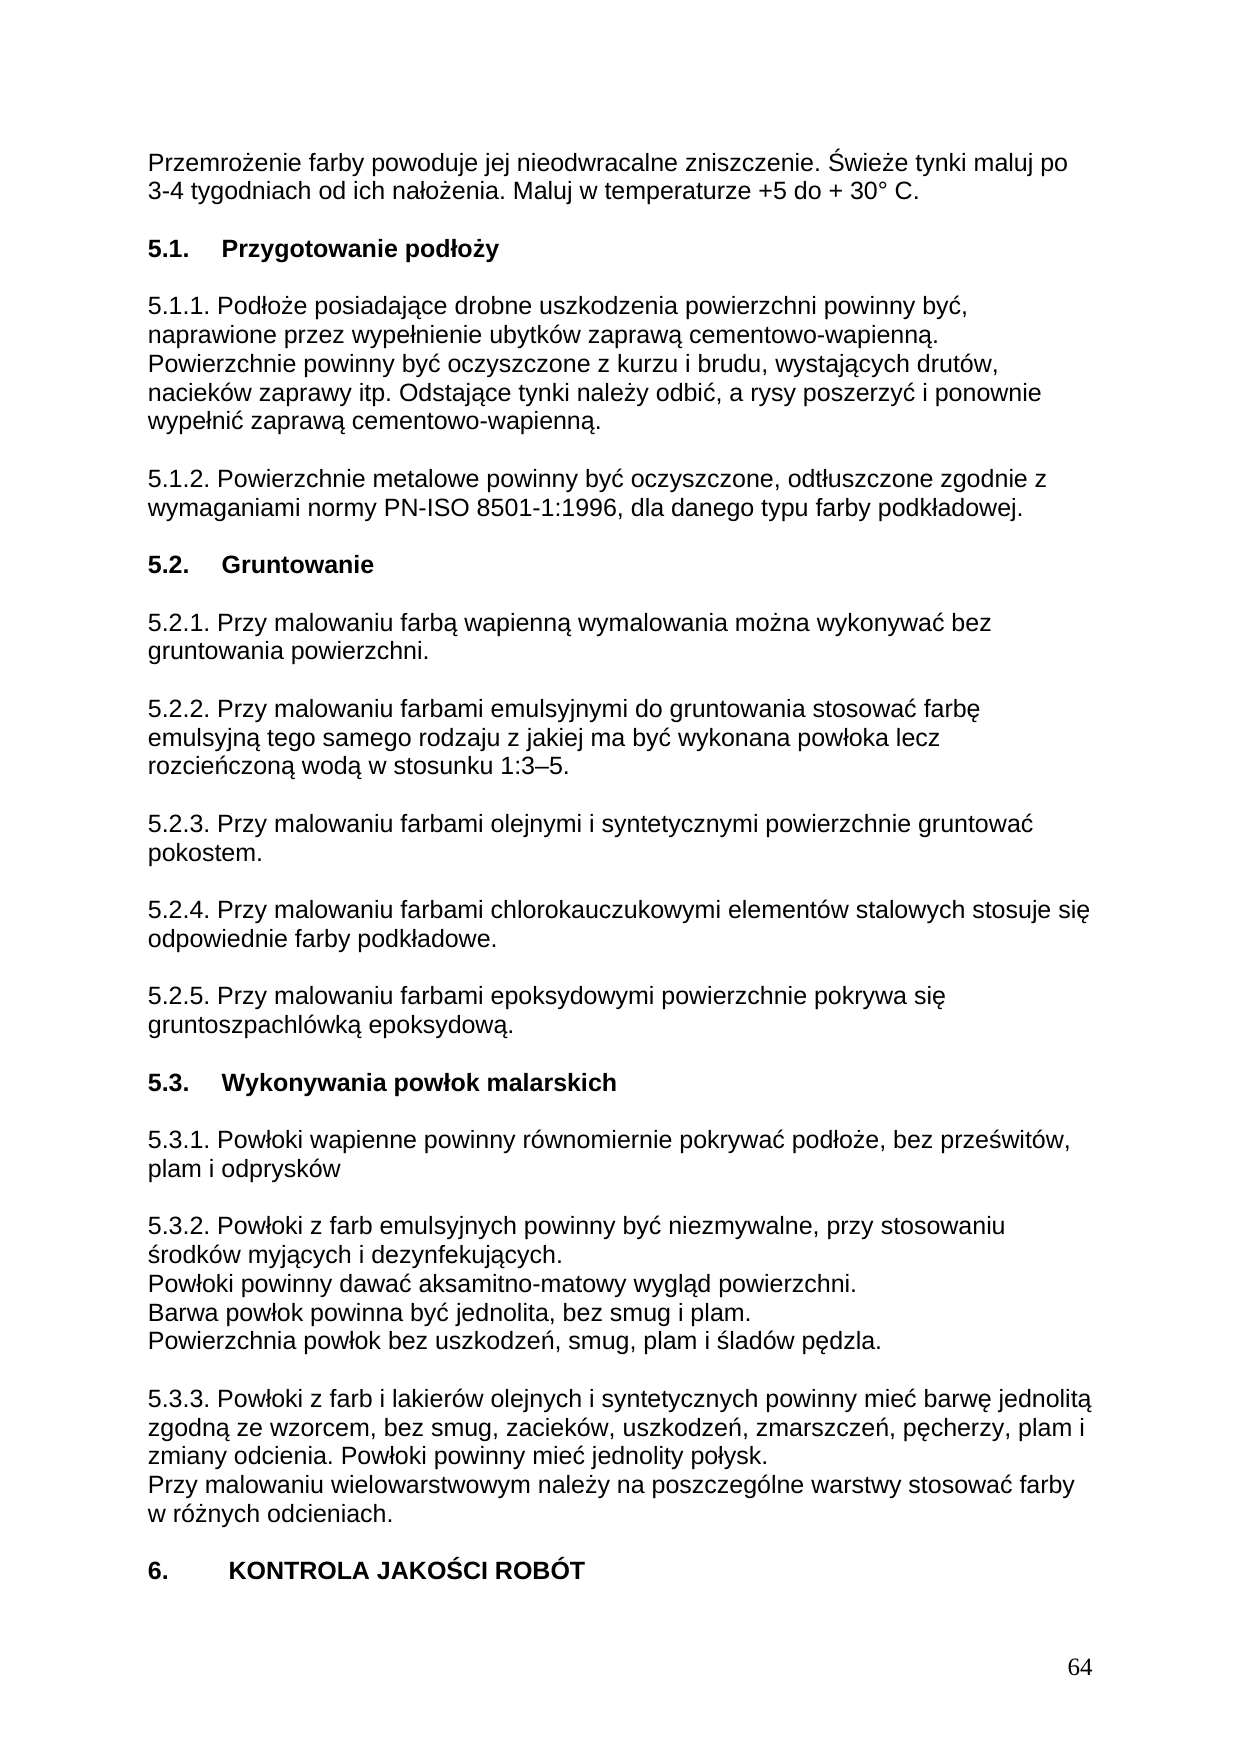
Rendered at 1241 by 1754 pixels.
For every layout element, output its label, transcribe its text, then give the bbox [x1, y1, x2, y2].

text 5.1.2. Powierzchnie metalowe powinny być oczyszczone, odtłuszczone zgodnie z [148, 464, 1093, 493]
text Powierzchnia powłok bez uszkodzeń, smug, plam i śladów pędzla. [148, 1326, 1093, 1355]
text 5.1.1. Podłoże posiadające drobne uszkodzenia powierzchni powinny być, naprawione przez wypełnienie ubytków zaprawą cementowo-wapienną. Powierzchnie powinny być oczyszczone z kurzu i brudu, wystających drutów, nacieków zaprawy itp. Odstające tynki należy odbić, a rysy poszerzyć i ponownie wypełnić zaprawą cementowo-wapienną. [148, 291, 1093, 435]
text 5.2.1. Przy malowaniu farbą wapienną wymalowania można wykonywać bez gruntowania powierzchni. [148, 608, 1093, 665]
text 5.2. Gruntowanie [148, 550, 1093, 579]
text Powłoki powinny dawać aksamitno-matowy wygląd powierzchni. [148, 1269, 1093, 1298]
text 5.3.1. Powłoki wapienne powinny równomiernie pokrywać podłoże, bez prześwitów, plam i odprysków [148, 1125, 1093, 1183]
text Barwa powłok powinna być jednolita, bez smug i plam. [148, 1298, 1093, 1326]
text 6. KONTROLA JAKOŚCI ROBÓT [148, 1556, 1093, 1585]
text 5.3.2. Powłoki z farb emulsyjnych powinny być niezmywalne, przy stosowaniu środków myjących i dezynfekujących. [148, 1211, 1093, 1269]
text Przemrożenie farby powoduje jej nieodwracalne zniszczenie. Świeże tynki maluj po 3-4 tygodniach od ich nałożenia. Maluj w temperaturze +5 do + 30° C. [148, 148, 1093, 205]
text 5.2.5. Przy malowaniu farbami epoksydowymi powierzchnie pokrywa się gruntoszpachlówką epoksydową. [148, 981, 1093, 1039]
text 5.2.4. Przy malowaniu farbami chlorokauczukowymi elementów stalowych stosuje się [148, 895, 1093, 924]
text 5.2.2. Przy malowaniu farbami emulsyjnymi do gruntowania stosować farbę emulsyjną tego samego rodzaju z jakiej ma być wykonana powłoka lecz rozcieńczoną wodą w stosunku 1:3–5. [148, 694, 1093, 780]
text 5.3.3. Powłoki z farb i lakierów olejnych i syntetycznych powinny mieć barwę jednolitą zgodną ze wzorcem, bez smug, zacieków, uszkodzeń, zmarszczeń, pęcherzy, plam i zmiany odcienia. Powłoki powinny mieć jednolity połysk. [148, 1384, 1093, 1470]
text 5.3. Wykonywania powłok malarskich [148, 1068, 1093, 1096]
text 5.2.3. Przy malowaniu farbami olejnymi i syntetycznymi powierzchnie gruntować pokostem. [148, 809, 1093, 866]
text wymaganiami normy PN-ISO 8501-1:1996, dla danego typu farby podkładowej. [148, 493, 1093, 521]
text odpowiednie farby podkładowe. [148, 924, 1093, 953]
text Przy malowaniu wielowarstwowym należy na poszczególne warstwy stosować farby w różnych odcieniach. [148, 1470, 1093, 1528]
text 5.1. Przygotowanie podłoży [148, 234, 1093, 263]
